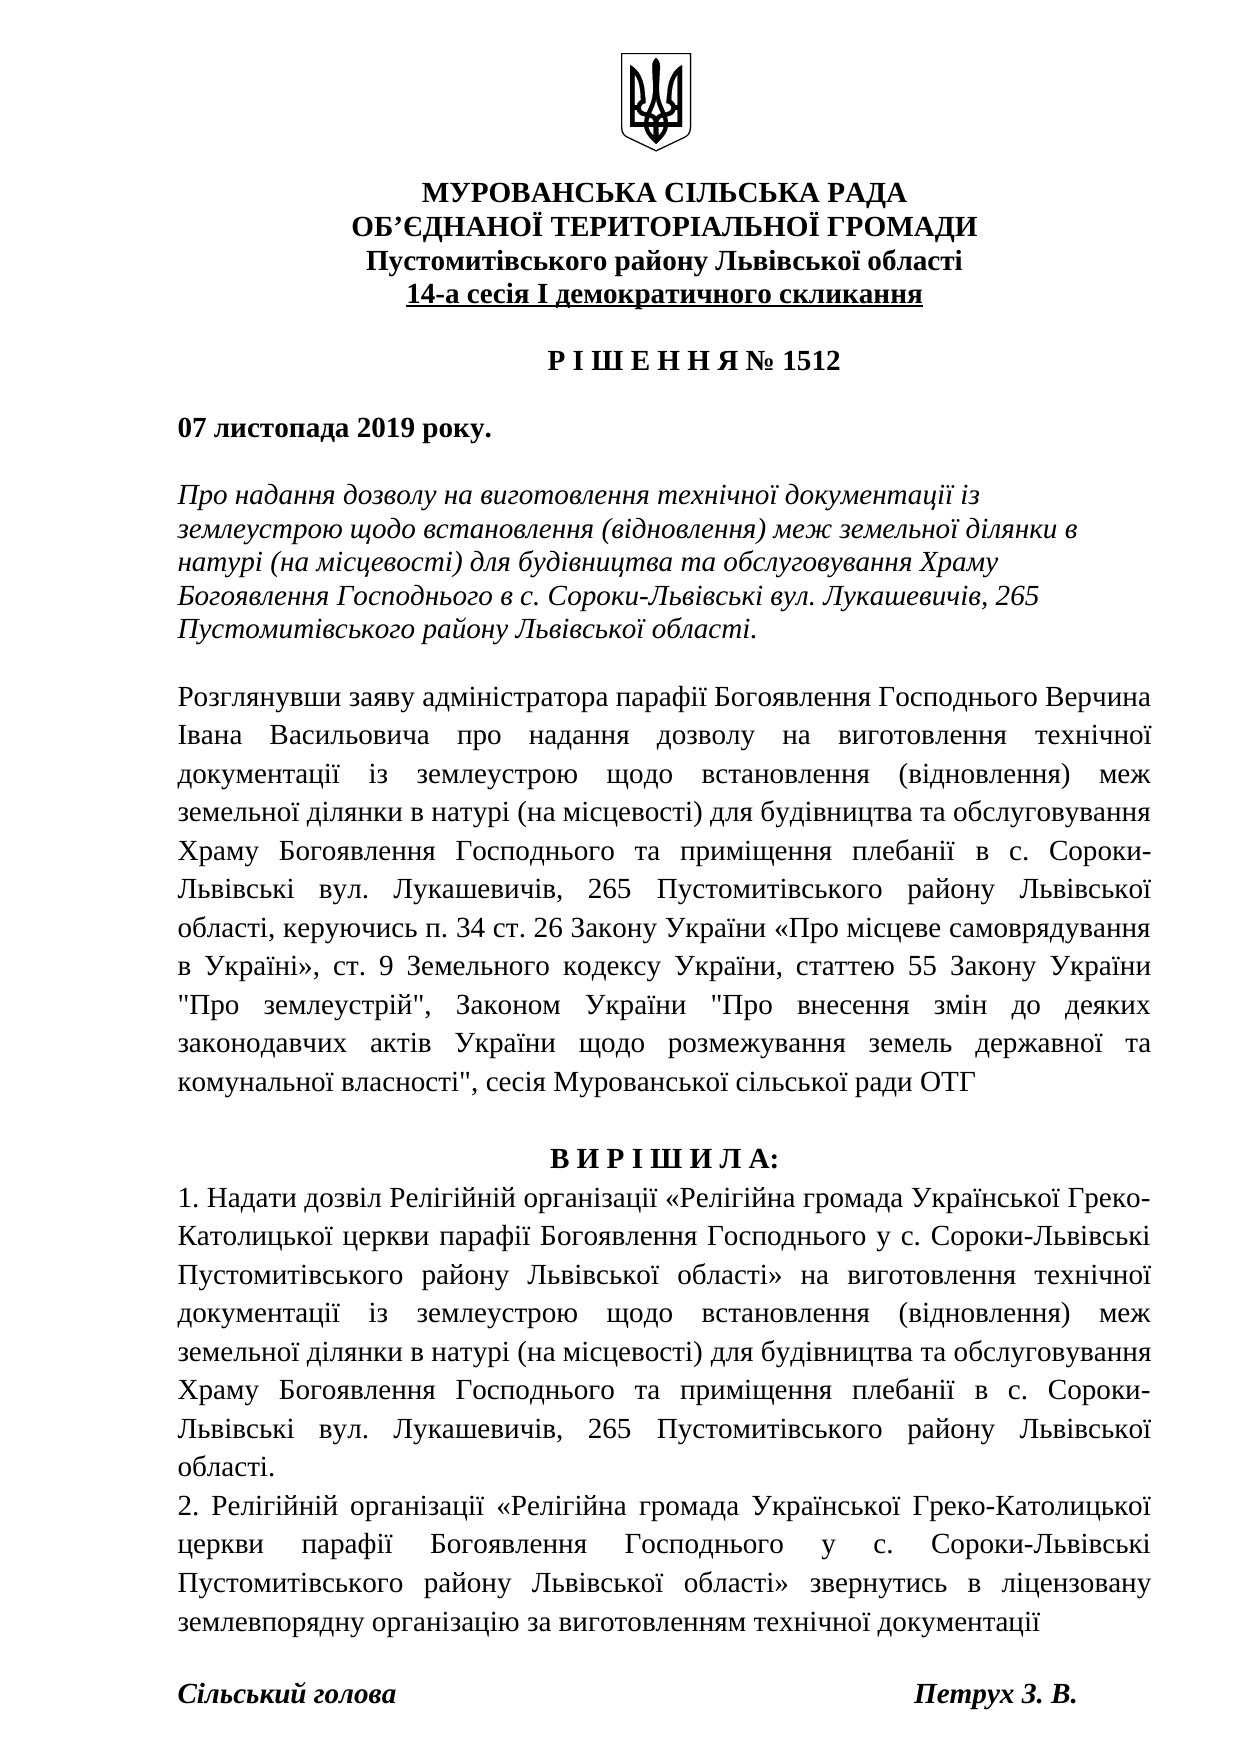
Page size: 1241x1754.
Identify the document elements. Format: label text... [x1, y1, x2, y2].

text ОБ’ЄДНАНОЇ ТЕРИТОРІАЛЬНОЇ ГРОМАДИ [177, 209, 1152, 243]
text 14-а сесія І демократичного скликання [177, 276, 1152, 310]
text 2. Релігійній організації «Релігійна громада Української Греко-Католицької церкви парафії Богоявлення Господнього у с. Сороки-Львівські Пустомитівського району Львівської області» звернутись в ліцензовану землевпорядну організацію за виготовленням технічної документації [177, 1488, 1152, 1637]
text В И Р І Ш И Л А: [177, 1141, 1152, 1175]
text 07 листопада 2019 року. [177, 410, 1152, 444]
text Розглянувши заяву адміністратора парафії Богоявлення Господнього Верчина Івана Васильовича про надання дозволу на виготовлення технічної документації із землеустрою щодо встановлення (відновлення) меж земельної ділянки в натурі (на місцевості) для будівництва та обслуговування Храму Богоявлення Господнього та приміщення плебанії в с. Сороки-Львівські вул. Лукашевичів, 265 Пустомитівського району Львівської області, керуючись п. 34 ст. 26 Закону України «Про місцеве самоврядування в Україні», ст. 9 Земельного кодексу України, статтею 55 Закону України "Про землеустрій", Законом України "Про внесення змін до деяких законодавчих актів України щодо розмежування земель державної та комунальної власності", сесія Мурованської сільської ради ОТГ [177, 679, 1152, 1098]
text Пустомитівського району Львівської області [177, 243, 1152, 276]
text Про надання дозволу на виготовлення технічної документації із землеустрою щодо встановлення (відновлення) меж земельної ділянки в натурі (на місцевості) для будівництва та обслуговування Храму Богоявлення Господнього в с. Сороки-Львівські вул. Лукашевичів, 265 Пустомитівського району Львівської області. [177, 477, 1152, 645]
text МУРОВАНСЬКА СІЛЬСЬКА РАДА [177, 176, 1152, 209]
text Р І Ш Е Н Н Я № 1512 [177, 343, 1211, 377]
text 1. Надати дозвіл Релігійній організації «Релігійна громада Української Греко-Католицької церкви парафії Богоявлення Господнього у с. Сороки-Львівські Пустомитівського району Львівської області» на виготовлення технічної документації із землеустрою щодо встановлення (відновлення) меж земельної ділянки в натурі (на місцевості) для будівництва та обслуговування Храму Богоявлення Господнього та приміщення плебанії в с. Сороки-Львівські вул. Лукашевичів, 265 Пустомитівського району Львівської області. [177, 1180, 1152, 1483]
text Сільський голова Петрух З. В. [177, 1676, 1152, 1709]
